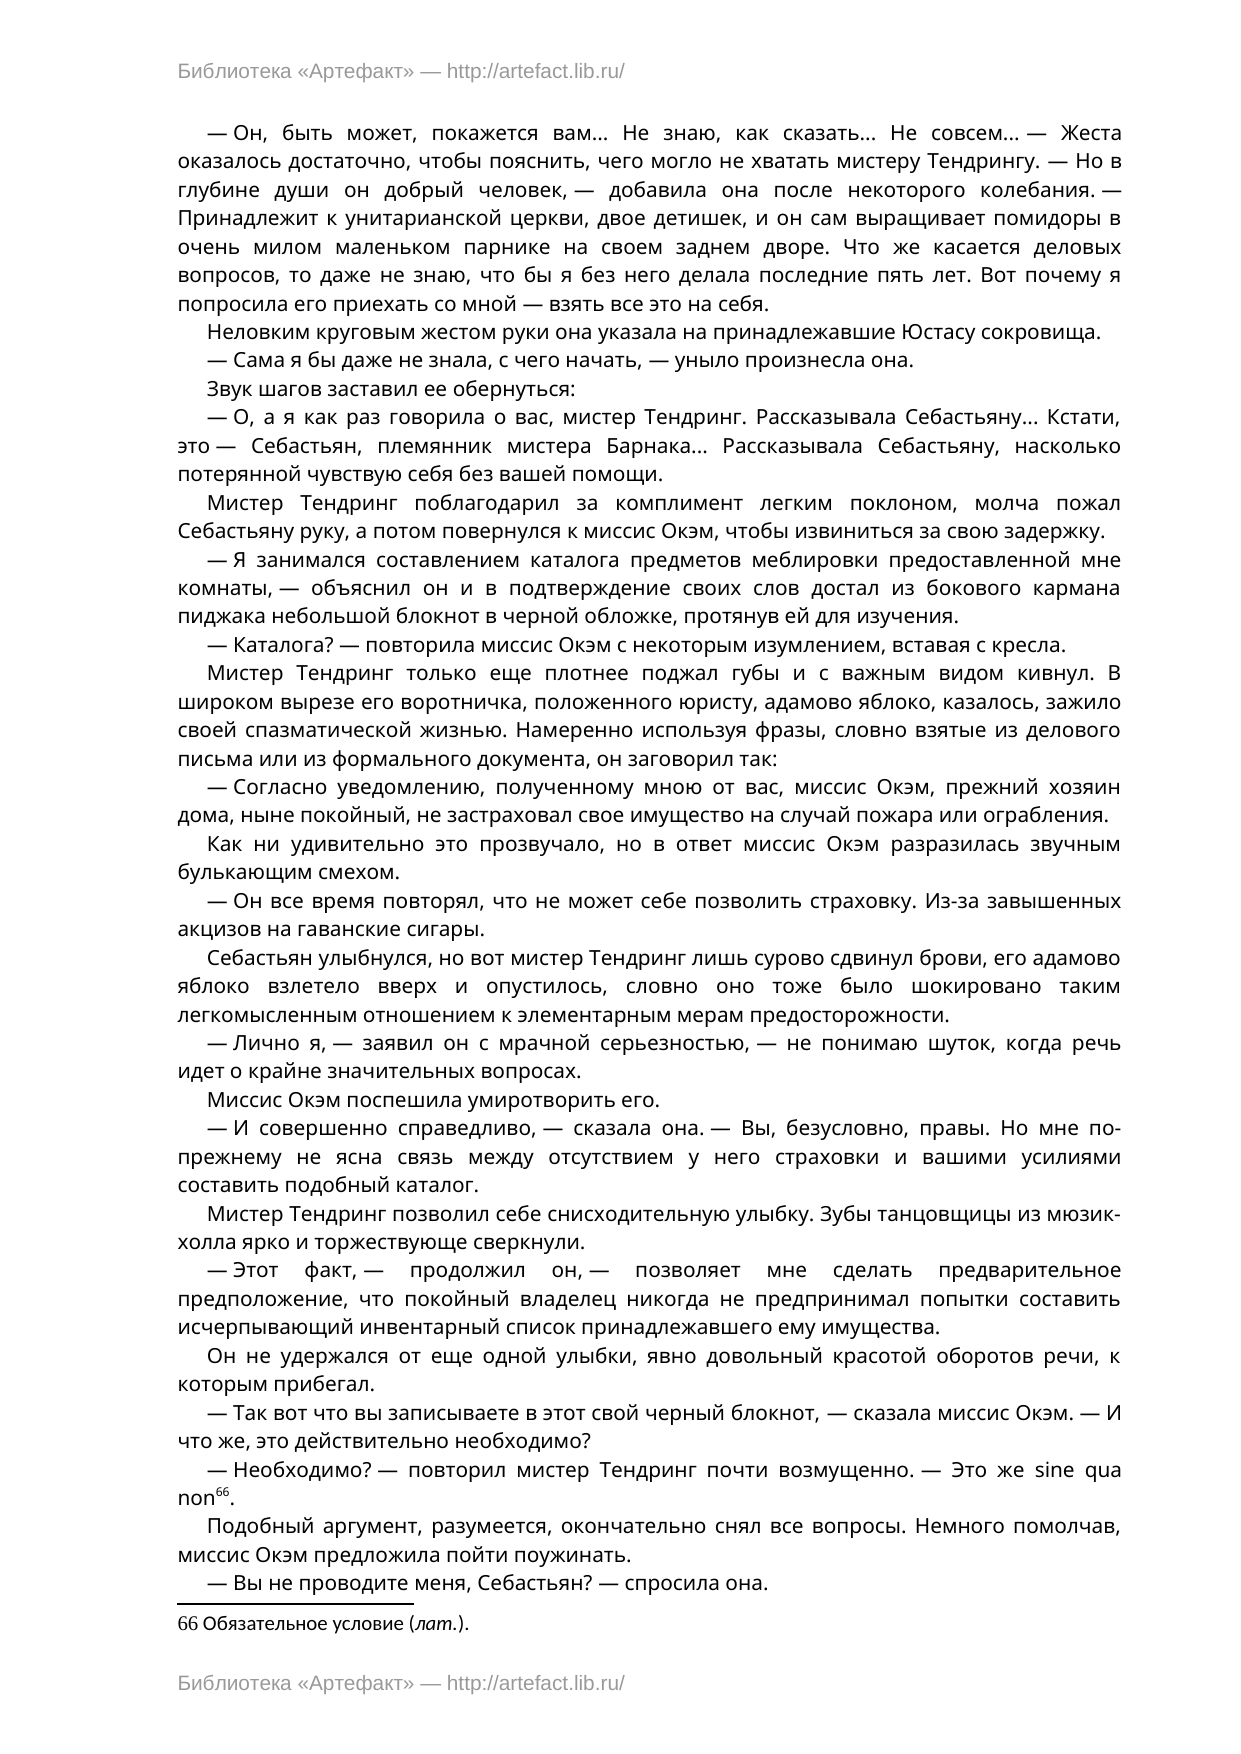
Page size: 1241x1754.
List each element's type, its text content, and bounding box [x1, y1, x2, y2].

text — Он, быть может, покажется вам... Не знаю, как сказать... Не совсем... — Жеста оказалось достаточно, чтобы пояснить, чего могло не хватать мистеру Тендрингу. — Но в глубине души он добрый человек, — добавила она после некоторого колебания. — Принадлежит к унитарианской церкви, двое детишек, и он сам выращивает помидоры в очень милом маленьком парнике на своем заднем дворе. Что же касается деловых вопросов, то даже не знаю, что бы я без него делала последние пять лет. Вот почему я попросила его приехать со мной — взять все это на себя. [177, 118, 1122, 317]
text Миссис Окэм поспешила умиротворить его. [177, 1085, 1122, 1113]
text — Необходимо? — повторил мистер Тендринг почти возмущенно. — Это же sine qua non. [177, 1455, 1122, 1512]
text — Сама я бы даже не знала, с чего начать, — уныло произнесла она. [177, 346, 1122, 374]
text — И совершенно справедливо, — сказала она. — Вы, безусловно, правы. Но мне по-прежнему не ясна связь между отсутствием у него страховки и вашими усилиями составить подобный каталог. [177, 1113, 1122, 1199]
text Неловким круговым жестом руки она указала на принадлежавшие Юстасу сокровища. [177, 317, 1122, 346]
text — Этот факт, — продолжил он, — позволяет мне сделать предварительное предположение, что покойный владелец никогда не предпринимал попытки составить исчерпывающий инвентарный список принадлежавшего ему имущества. [177, 1256, 1122, 1341]
text — О, а я как раз говорила о вас, мистер Тендринг. Рассказывала Себастьяну... Кстати, это — Себастьян, племянник мистера Барнака... Рассказывала Себастьяну, насколько потерянной чувствую себя без вашей помощи. [177, 402, 1122, 488]
text Мистер Тендринг поблагодарил за комплимент легким поклоном, молча пожал Себастьяну руку, а потом повернулся к миссис Окэм, чтобы извиниться за свою задержку. [177, 488, 1122, 545]
text Мистер Тендринг только еще плотнее поджал губы и с важным видом кивнул. В широком вырезе его воротничка, положенного юристу, адамово яблоко, казалось, зажило своей спазматической жизнью. Намеренно используя фразы, словно взятые из делового письма или из формального документа, он заговорил так: [177, 658, 1122, 772]
text — Так вот что вы записываете в этот свой черный блокнот, — сказала миссис Окэм. — И что же, это действительно необходимо? [177, 1398, 1122, 1455]
text Как ни удивительно это прозвучало, но в ответ миссис Окэм разразилась звучным булькающим смехом. [177, 829, 1122, 886]
text — Я занимался составлением каталога предметов меблировки предоставленной мне комнаты, — объяснил он и в подтверждение своих слов достал из бокового кармана пиджака небольшой блокнот в черной обложке, протянув ей для изучения. [177, 545, 1122, 630]
text — Вы не проводите меня, Себастьян? — спросила она. [177, 1568, 1122, 1597]
text Мистер Тендринг позволил себе снисходительную улыбку. Зубы танцовщицы из мюзик-холла ярко и торжествующе сверкнули. [177, 1199, 1122, 1256]
text — Согласно уведомлению, полученному мною от вас, миссис Окэм, прежний хозяин дома, ныне покойный, не застраховал свое имущество на случай пожара или ограбления. [177, 772, 1122, 829]
text — Каталога? — повторила миссис Окэм с некоторым изумлением, вставая с кресла. [177, 630, 1122, 658]
text Звук шагов заставил ее обернуться: [177, 374, 1122, 402]
text — Лично я, — заявил он с мрачной серьезностью, — не понимаю шуток, когда речь идет о крайне значительных вопросах. [177, 1028, 1122, 1085]
text Себастьян улыбнулся, но вот мистер Тендринг лишь сурово сдвинул брови, его адамово яблоко взлетело вверх и опустилось, словно оно тоже было шокировано таким легкомысленным отношением к элементарным мерам предосторожности. [177, 943, 1122, 1028]
text Он не удержался от еще одной улыбки, явно довольный красотой оборотов речи, к которым прибегал. [177, 1341, 1122, 1398]
text Подобный аргумент, разумеется, окончательно снял все вопросы. Немного помолчав, миссис Окэм предложила пойти поужинать. [177, 1512, 1122, 1568]
text — Он все время повторял, что не может себе позволить страховку. Из-за завышенных акцизов на гаванские сигары. [177, 886, 1122, 943]
